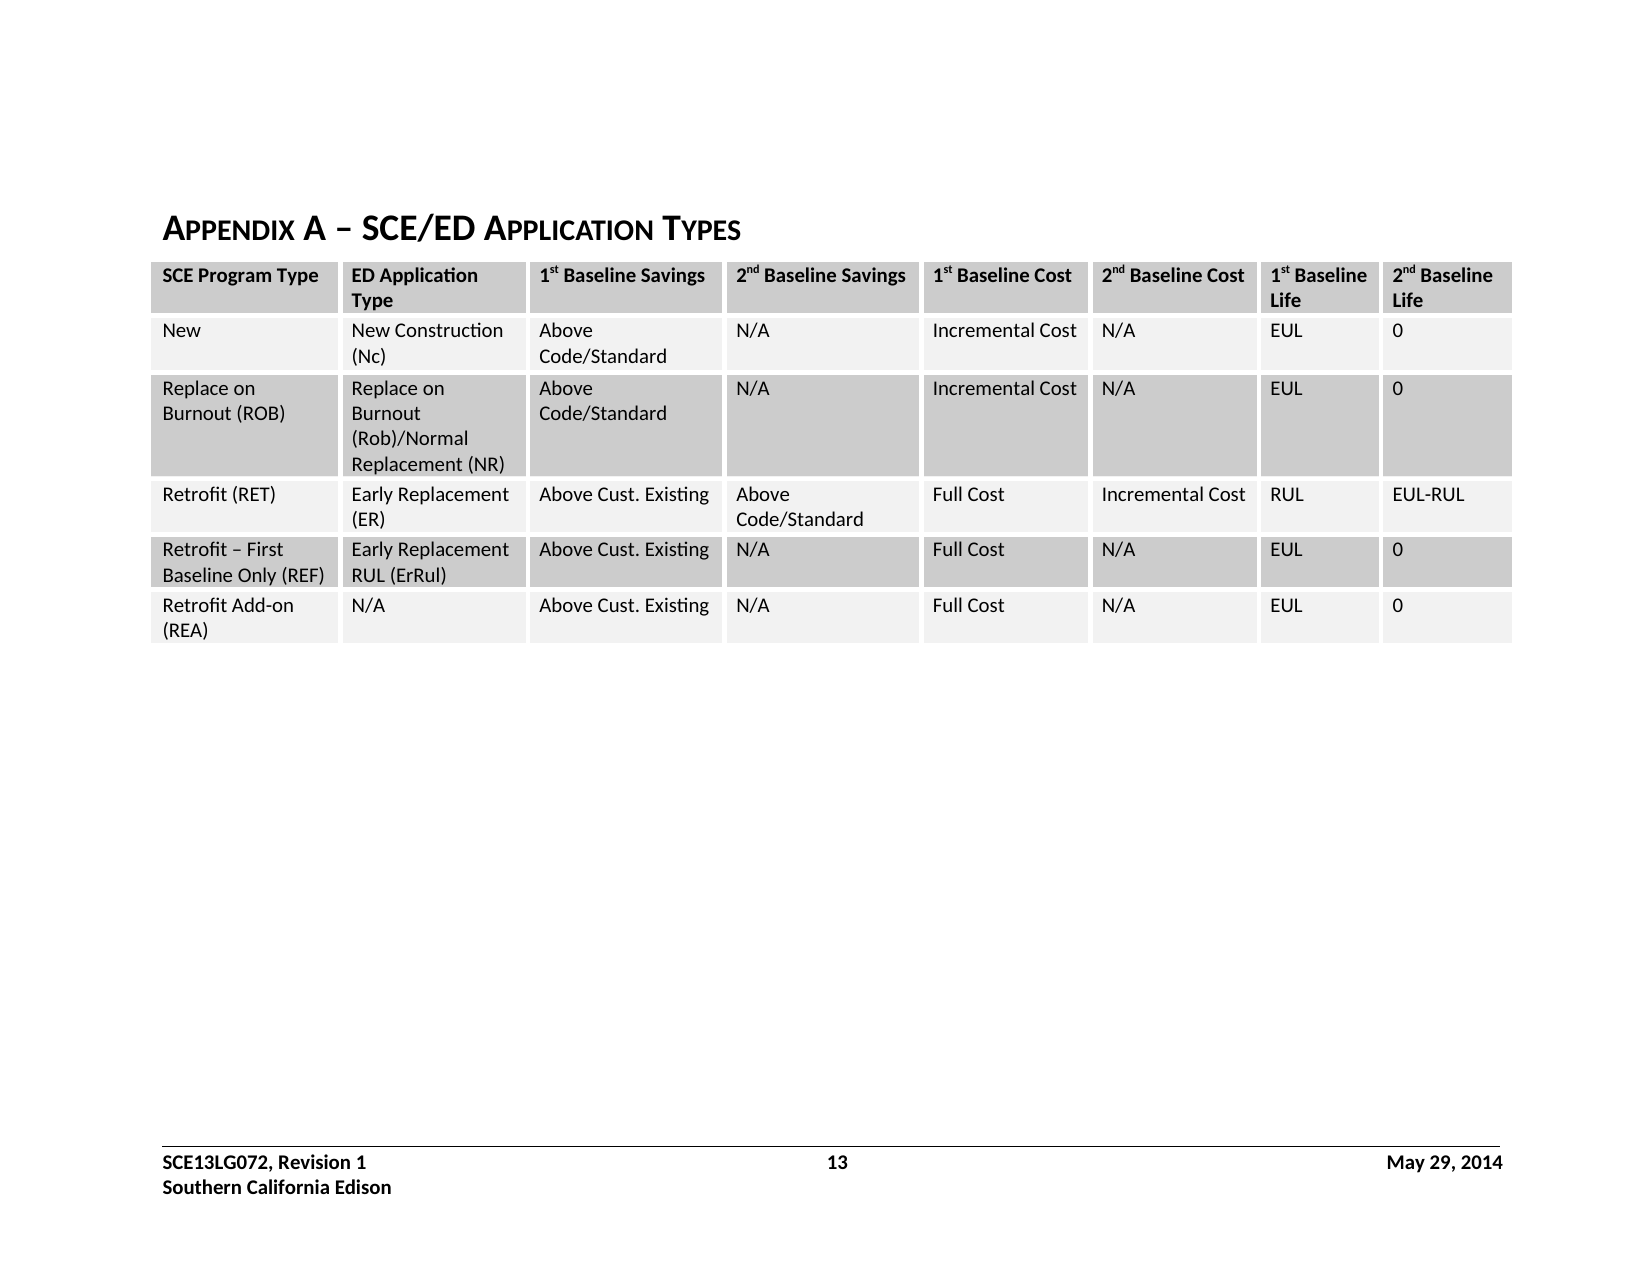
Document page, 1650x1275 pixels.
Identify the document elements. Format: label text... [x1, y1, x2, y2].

table_cell New [151, 318, 338, 370]
table_cell RUL [1261, 481, 1379, 532]
table_cell Retrofit Add-on (REA) [151, 592, 338, 643]
table_cell EUL [1261, 592, 1379, 643]
table_cell Above Cust. Existing [530, 481, 722, 532]
table_cell N/A [727, 318, 919, 370]
table_cell N/A [1093, 318, 1257, 370]
table_cell Above Code/Standard [530, 318, 722, 370]
table_cell Above Code/Standard [530, 375, 722, 476]
table_cell Early Replacement (ER) [343, 481, 526, 532]
table_cell Above Cust. Existing [530, 592, 722, 643]
table_cell Above Cust. Existing [530, 537, 722, 587]
table_cell EUL [1261, 318, 1379, 370]
table_header 2nd Baseline Life [1383, 262, 1512, 313]
table_cell N/A [727, 375, 919, 476]
table_header 2nd Baseline Cost [1093, 262, 1257, 313]
table_cell Incremental Cost [1093, 481, 1257, 532]
table_cell 0 [1383, 375, 1512, 476]
table_cell Incremental Cost [924, 375, 1088, 476]
table_cell N/A [343, 592, 526, 643]
table_cell N/A [1093, 537, 1257, 587]
table_cell Retrofit – First Baseline Only (REF) [151, 537, 338, 587]
table_cell EUL [1261, 375, 1379, 476]
table_header 2nd Baseline Savings [727, 262, 919, 313]
table_cell Replace on Burnout (ROB) [151, 375, 338, 476]
table_cell N/A [1093, 592, 1257, 643]
subtitle Appendix A – SCE/ED Application Types [162, 204, 1500, 249]
table_header ED Application Type [343, 262, 526, 313]
table_cell 0 [1383, 537, 1512, 587]
table_cell Retrofit (RET) [151, 481, 338, 532]
table_cell 0 [1383, 318, 1512, 370]
table_cell Replace on Burnout (Rob)/Normal Replacement (NR) [343, 375, 526, 476]
table_header 1st Baseline Savings [530, 262, 722, 313]
table_cell N/A [1093, 375, 1257, 476]
table_cell N/A [727, 592, 919, 643]
table_cell Above Code/Standard [727, 481, 919, 532]
table_cell Full Cost [924, 481, 1088, 532]
table_cell N/A [727, 537, 919, 587]
table_cell 0 [1383, 592, 1512, 643]
table_header 1st Baseline Life [1261, 262, 1379, 313]
table_cell Full Cost [924, 537, 1088, 587]
table_cell Incremental Cost [924, 318, 1088, 370]
table_header 1st Baseline Cost [924, 262, 1088, 313]
table_cell New Construction (Nc) [343, 318, 526, 370]
table_cell Full Cost [924, 592, 1088, 643]
table_cell EUL-RUL [1383, 481, 1512, 532]
table_cell Early Replacement RUL (ErRul) [343, 537, 526, 587]
table_cell EUL [1261, 537, 1379, 587]
table_header SCE Program Type [151, 262, 338, 313]
